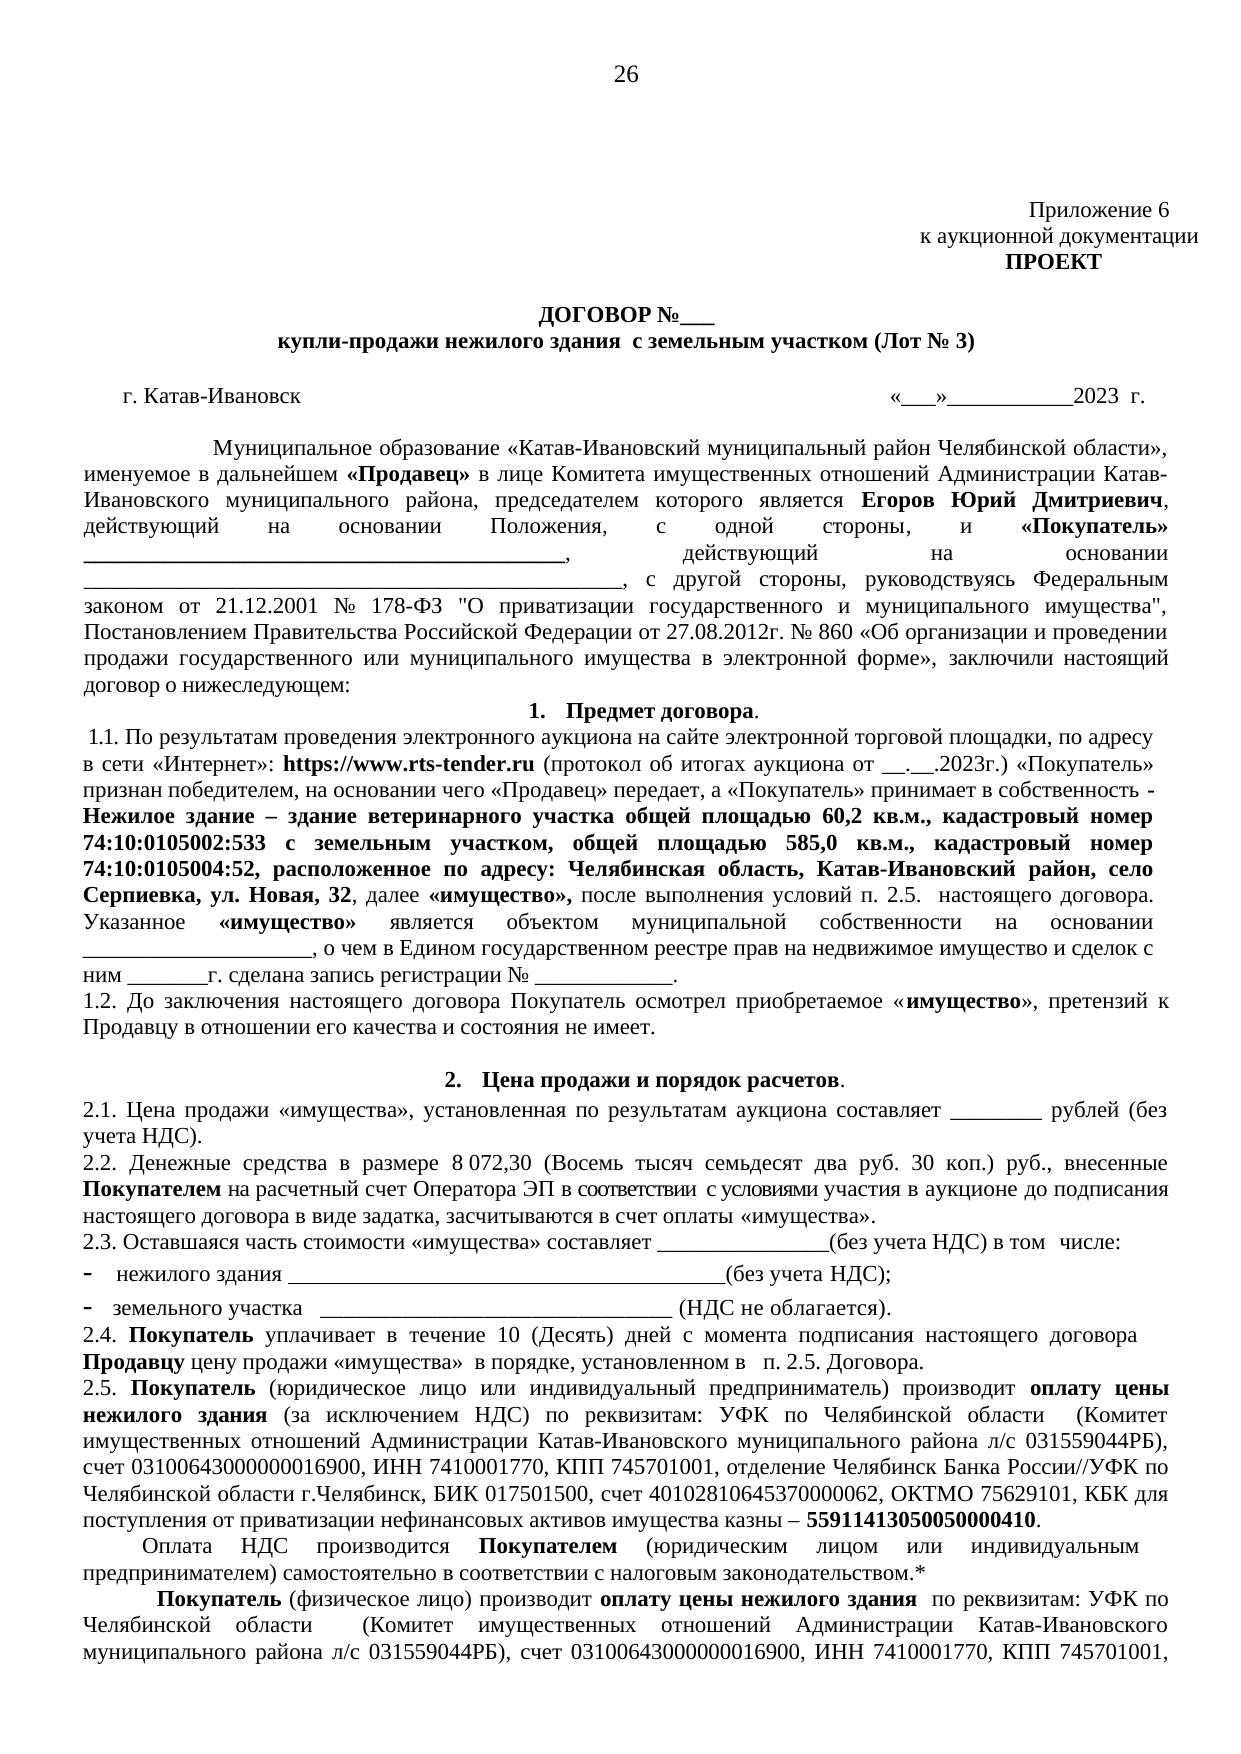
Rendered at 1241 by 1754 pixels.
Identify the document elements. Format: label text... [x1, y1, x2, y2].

list земельного участка ______________________________ (НДС не облагается). [83, 1288, 1240, 1321]
text 2.4. Покупатель уплачивает в течение 10 (Десять) дней с момента подписания настоящего договора Продавцу цену продажи «имущества» в порядке, установленном в п. 2.5. Договора. [83, 1322, 1139, 1374]
list Предмет договора. [120, 697, 1167, 723]
text 1.1. По результатам проведения электронного аукциона на сайте электронной торговой площадки, по адресу в сети «Интернет»: https://www.rts-tender.ru (протокол об итогах аукциона от __.__.2023г.) «Покупатель» признан победителем, на основании чего «Продавец» передает, а «Покупатель» принимает в собственность - Нежилое здание – здание ветеринарного участка общей площадью 60,2 кв.м., кадастровый номер 74:10:0105002:533 с земельным участком, общей площадью 585,0 кв.м., кадастровый номер 74:10:0105004:52, расположенное по адресу: Челябинская область, Катав-Ивановский район, село Серпиевка, ул. Новая, 32, далее «имущество», после выполнения условий п. 2.5. настоящего договора. Указанное «имущество» является объектом муниципальной собственности на основании ____________________, о чем в Едином государственном реестре прав на недвижимое имущество и сделок с ним _______г. сделана запись регистрации № ____________. [83, 723, 1155, 987]
text Оплата НДС производится Покупателем (юридическим лицом или индивидуальным предпринимателем) самостоятельно в соответствии с налоговым законодательством.* [83, 1532, 1140, 1585]
text ПРОЕКТ [24, 248, 1199, 275]
list нежилого здания (без учета НДС); [83, 1254, 1169, 1288]
list Цена продажи и порядок расчетов. [120, 1066, 1169, 1092]
text 2.1. Цена продажи «имущества», установленная по результатам аукциона составляет ________ рублей (без учета НДС). [83, 1096, 1169, 1149]
text к аукционной документации [24, 222, 1199, 248]
text ДОГОВОР №___ купли-продажи нежилого здания с земельным участком (Лот № 3) [83, 301, 1169, 354]
text Приложение 6 [688, 196, 1169, 222]
text 2.2. Денежные средства в размере 8 072,30 (Восемь тысяч семьдесят два руб. 30 коп.) руб., внесенные Покупателем на расчетный счет Оператора ЭП в соответствии с условиями участия в аукционе до подписания настоящего договора в виде задатка, засчитываются в счет оплаты «имущества». [83, 1149, 1169, 1228]
text г. Катав-Ивановск «___»___________2023 г. [83, 382, 1169, 408]
text 1.2. До заключения настоящего договора Покупатель осмотрел приобретаемое «имущество», претензий к Продавцу в отношении его качества и состояния не имеет. [83, 987, 1169, 1040]
text 2.5. Покупатель (юридическое лицо или индивидуальный предприниматель) производит оплату цены нежилого здания (за исключением НДС) по реквизитам: УФК по Челябинской области (Комитет имущественных отношений Администрации Катав-Ивановского муниципального района л/с 031559044РБ), счет 03100643000000016900, ИНН 7410001770, КПП 745701001, отделение Челябинск Банка России//УФК по Челябинской области г.Челябинск, БИК 017501500, счет 40102810645370000062, ОКТМО 75629101, КБК для поступления от приватизации нефинансовых активов имущества казны – 55911413050050000410. [83, 1374, 1169, 1532]
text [75, 1585, 1169, 1664]
text 2.3. Оставшаяся часть стоимости «имущества» составляет _______________(без учета НДС) в том числе: [83, 1228, 1169, 1254]
text Муниципальное образование «Катав-Ивановский муниципальный район Челябинской области», именуемое в дальнейшем «Продавец» в лице Комитета имущественных отношений Администрации Катав-Ивановского муниципального района, председателем которого является Егоров Юрий Дмитриевич, действующий на основании Положения, с одной стороны, и «Покупатель» __________________________________________, действующий на основании _______________________________________________, с другой стороны, руководствуясь Федеральным законом от 21.12.2001 № 178-ФЗ "О приватизации государственного и муниципального имущества", Постановлением Правительства Российской Федерации от 27.08.2012г. № 860 «Об организации и проведении продажи государственного или муниципального имущества в электронной форме», заключили настоящий договор о нижеследующем: [83, 433, 1169, 697]
